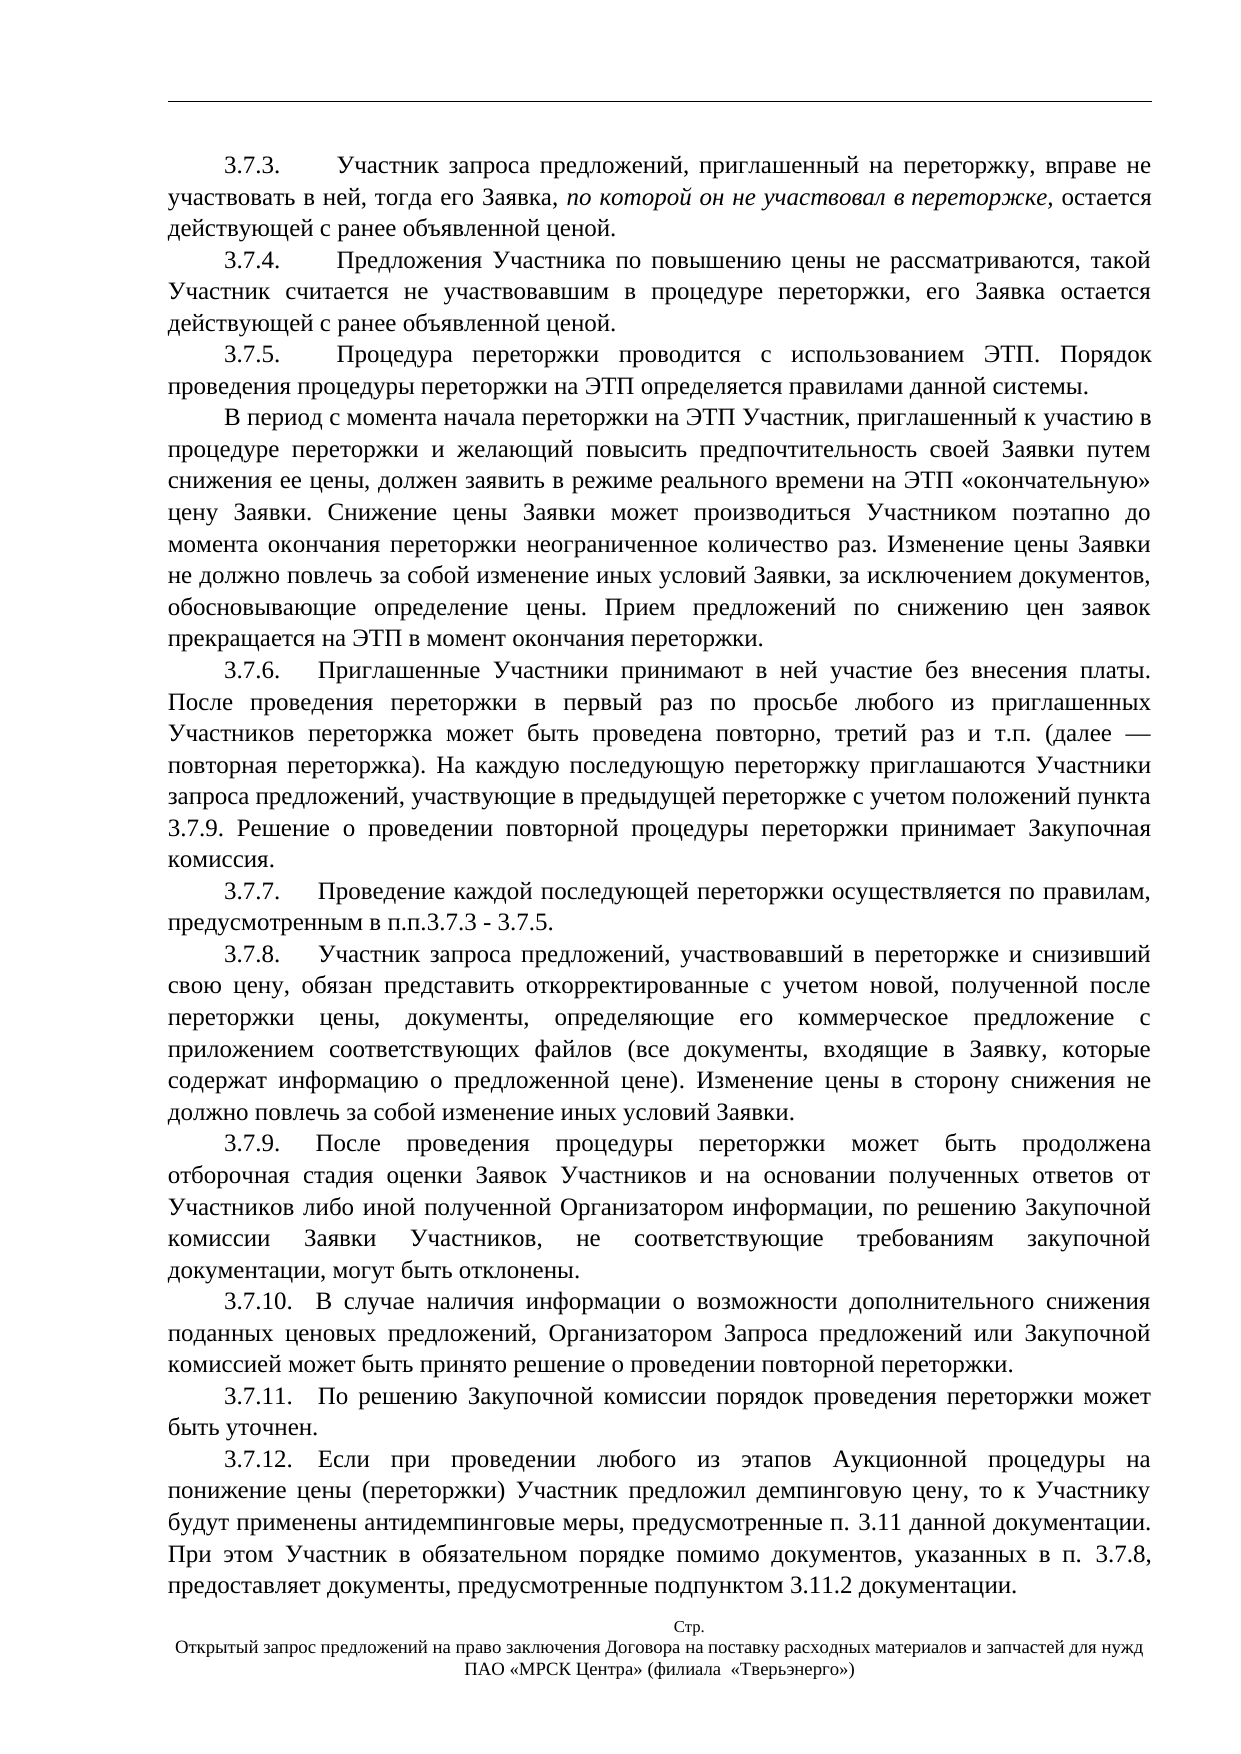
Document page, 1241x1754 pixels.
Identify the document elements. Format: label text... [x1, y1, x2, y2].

list Процедура переторжки проводится с использованием ЭТП. Порядок проведения процедуры переторжки на ЭТП определяется правилами данной системы. [168, 339, 1152, 400]
list Если при проведении любого из этапов Аукционной процедуры на понижение цены (переторжки) Участник предложил демпинговую цену, то к Участнику будут применены антидемпинговые меры, предусмотренные п. 3.11 данной документации. При этом Участник в обязательном порядке помимо документов, указанных в п. 3.7.8, предоставляет документы, предусмотренные подпунктом 3.11.2 документации. [168, 1444, 1152, 1599]
list Приглашенные Участники принимают в ней участие без внесения платы. После проведения переторжки в первый раз по просьбе любого из приглашенных Участников переторжка может быть проведена повторно, третий раз и т.п. (далее — повторная переторжка). На каждую последующую переторжку приглашаются Участники запроса предложений, участвующие в предыдущей переторжке с учетом положений пункта 3.7.9. Решение о проведении повторной процедуры переторжки принимает Закупочная комиссия. [168, 655, 1152, 873]
list Предложения Участника по повышению цены не рассматриваются, такой Участник считается не участвовавшим в процедуре переторжки, его Заявка остается действующей с ранее объявленной ценой. [168, 245, 1152, 337]
list Проведение каждой последующей переторжки осуществляется по правилам, предусмотренным в п.п.3.7.3 - 3.7.5. [168, 876, 1152, 936]
text В период с момента начала переторжки на ЭТП Участник, приглашенный к участию в процедуре переторжки и желающий повысить предпочтительность своей Заявки путем снижения ее цены, должен заявить в режиме реального времени на ЭТП «окончательную» цену Заявки. Снижение цены Заявки может производиться Участником поэтапно до момента окончания переторжки неограниченное количество раз. Изменение цены Заявки не должно повлечь за собой изменение иных условий Заявки, за исключением документов, обосновывающие определение цены. Прием предложений по снижению цен заявок прекращается на ЭТП в момент окончания переторжки. [168, 402, 1152, 652]
list Участник запроса предложений, приглашенный на переторжку, вправе не участвовать в ней, тогда его Заявка, по которой он не участвовал в переторжке, остается действующей с ранее объявленной ценой. [168, 150, 1152, 242]
list По решению Закупочной комиссии порядок проведения переторжки может быть уточнен. [168, 1381, 1152, 1441]
list Участник запроса предложений, участвовавший в переторжке и снизивший свою цену, обязан представить откорректированные с учетом новой, полученной после переторжки цены, документы, определяющие его коммерческое предложение с приложением соответствующих файлов (все документы, входящие в Заявку, которые содержат информацию о предложенной цене). Изменение цены в сторону снижения не должно повлечь за собой изменение иных условий Заявки. [168, 939, 1152, 1126]
list В случае наличия информации о возможности дополнительного снижения поданных ценовых предложений, Организатором Запроса предложений или Закупочной комиссией может быть принято решение о проведении повторной переторжки. [168, 1286, 1152, 1378]
list После проведения процедуры переторжки может быть продолжена отборочная стадия оценки Заявок Участников и на основании полученных ответов от Участников либо иной полученной Организатором информации, по решению Закупочной комиссии Заявки Участников, не соответствующие требованиям закупочной документации, могут быть отклонены. [168, 1128, 1152, 1283]
